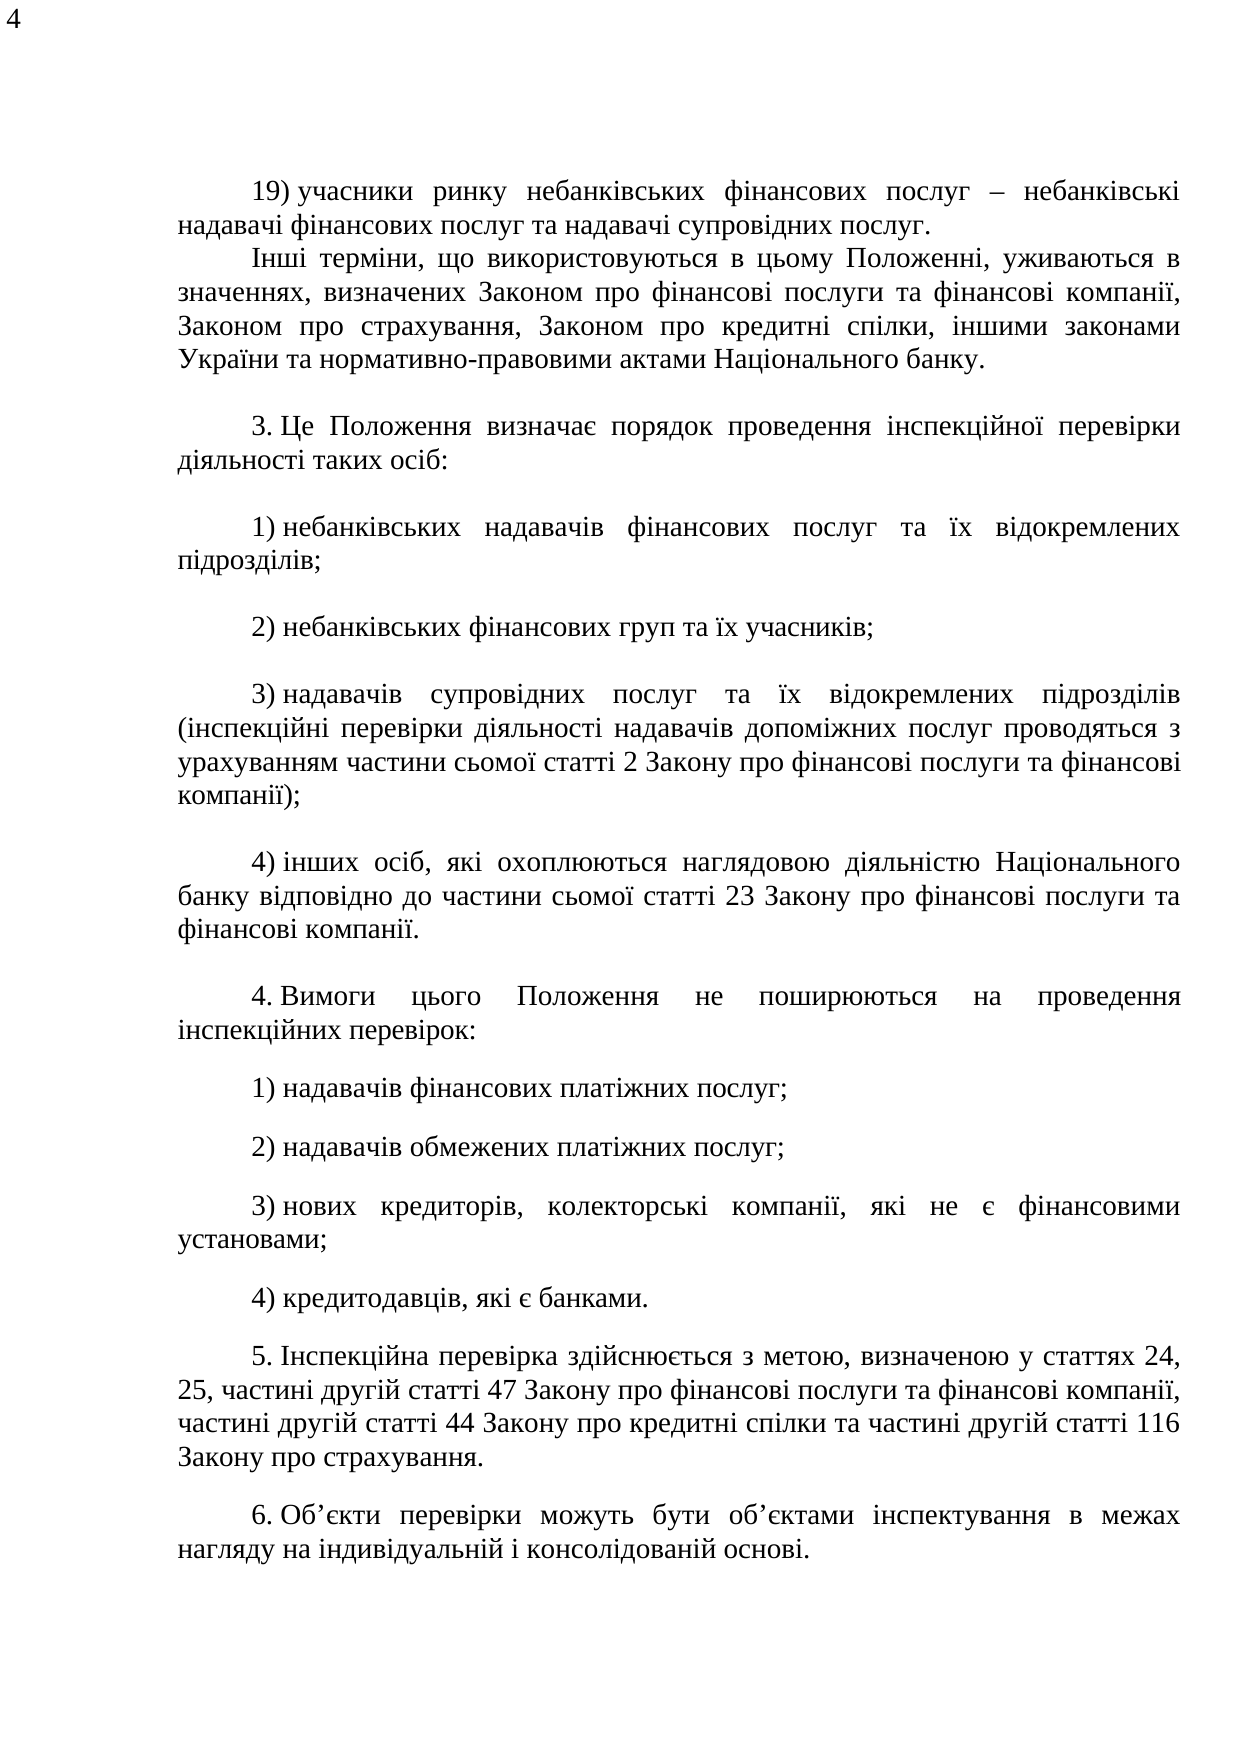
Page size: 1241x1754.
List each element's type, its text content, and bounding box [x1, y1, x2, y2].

list учасники ринку небанківських фінансових послуг – небанківські надавачі фінансових послуг та надавачі супровідних послуг. [177, 173, 1181, 241]
list Це Положення визначає порядок проведення інспекційної перевірки діяльності таких осіб: [177, 408, 1181, 475]
list Вимоги цього Положення не поширюються на проведення інспекційних перевірок: [177, 978, 1181, 1046]
list надавачів фінансових платіжних послуг; [251, 1071, 1203, 1104]
list Інспекційна перевірка здійснюється з метою, визначеною у статтях 24, 25, частині другій статті 47 Закону про фінансові послуги та фінансові компанії, частині другій статті 44 Закону про кредитні спілки та частині другій статті 116 Закону про страхування. [177, 1338, 1182, 1472]
list надавачів супровідних послуг та їх відокремлених підрозділів (інспекційні перевірки діяльності надавачів допоміжних послуг проводяться з урахуванням частини сьомої статті 2 Закону про фінансові послуги та фінансові компанії); [177, 677, 1181, 811]
text Інші терміни, що використовуються в цьому Положенні, уживаються в значеннях, визначених Законом про фінансові послуги та фінансові компанії, Законом про страхування, Законом про кредитні спілки, іншими законами України та нормативно-правовими актами Національного банку. [177, 241, 1181, 375]
list небанківських надавачів фінансових послуг та їх відокремлених підрозділів; [177, 509, 1181, 576]
list нових кредиторів, колекторські компанії, які не є фінансовими установами; [177, 1188, 1181, 1255]
list надавачів обмежених платіжних послуг; [251, 1129, 1203, 1163]
list кредитодавців, які є банками. [251, 1280, 1203, 1313]
list небанківських фінансових груп та їх учасників; [251, 609, 1203, 643]
list інших осіб, які охоплюються наглядовою діяльністю Національного банку відповідно до частини сьомої статті 23 Закону про фінансові послуги та фінансові компанії. [177, 844, 1181, 945]
list Об’єкти перевірки можуть бути об’єктами інспектування в межах нагляду на індивідуальній і консолідованій основі. [177, 1497, 1181, 1564]
